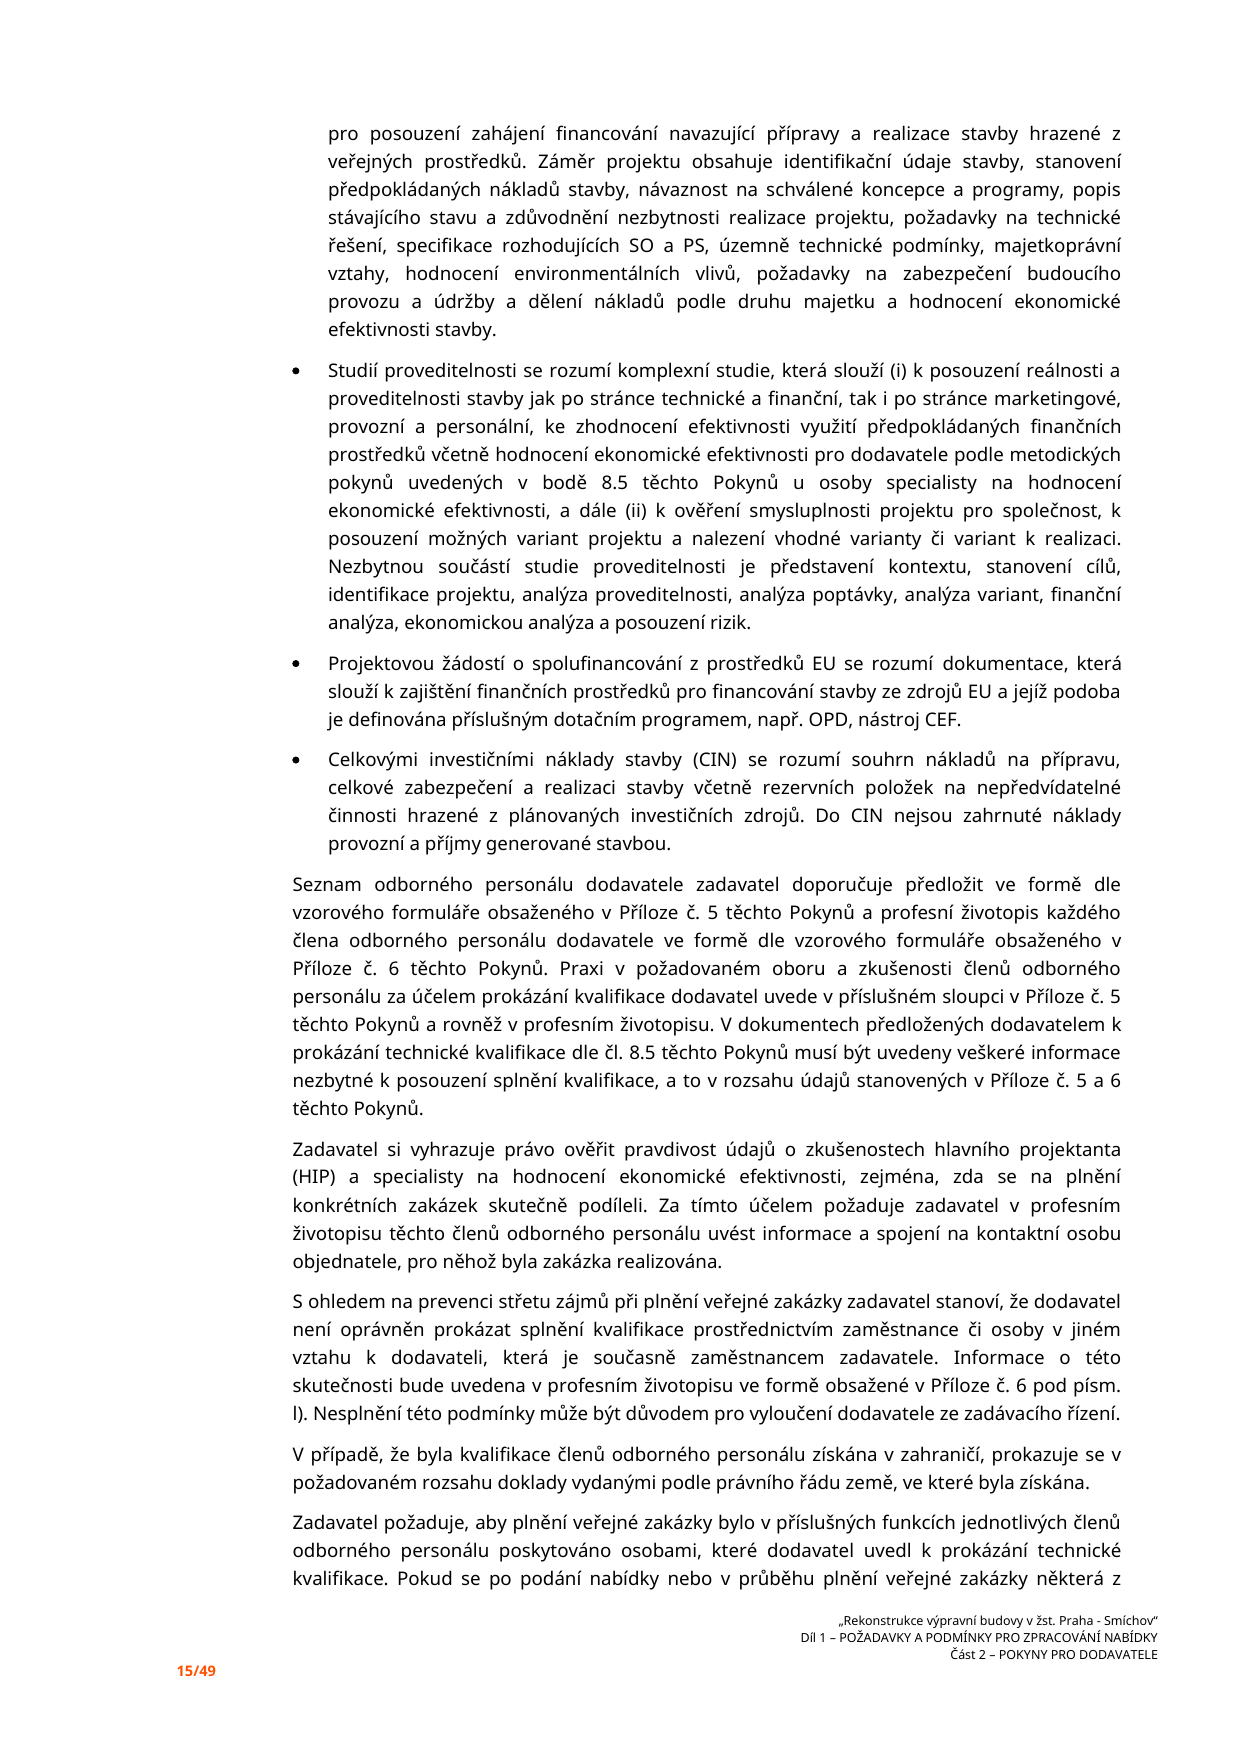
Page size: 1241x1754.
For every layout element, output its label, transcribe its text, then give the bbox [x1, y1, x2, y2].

text V případě, že byla kvalifikace členů odborného personálu získána v zahraničí, prokazuje se v požadovaném rozsahu doklady vydanými podle právního řádu země, ve které byla získána. [292, 1441, 1122, 1494]
text Celkovými investičními náklady stavby (CIN) se rozumí souhrn nákladů na přípravu, celkové zabezpečení a realizaci stavby včetně rezervních položek na nepředvídatelné činnosti hrazené z plánovaných investičních zdrojů. Do CIN nejsou zahrnuté náklady provozní a příjmy generované stavbou. [292, 747, 1122, 856]
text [292, 121, 1122, 342]
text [292, 1509, 1122, 1591]
text Seznam odborného personálu dodavatele zadavatel doporučuje předložit ve formě dle vzorového formuláře obsaženého v Příloze č. 5 těchto Pokynů a profesní životopis každého člena odborného personálu dodavatele ve formě dle vzorového formuláře obsaženého v Příloze č. 6 těchto Pokynů. Praxi v požadovaném oboru a zkušenosti členů odborného personálu za účelem prokázání kvalifikace dodavatel uvede v příslušném sloupci v Příloze č. 5 těchto Pokynů a rovněž v profesním životopisu. V dokumentech předložených dodavatelem k prokázání technické kvalifikace dle čl. 8.5 těchto Pokynů musí být uvedeny veškeré informace nezbytné k posouzení splnění kvalifikace, a to v rozsahu údajů stanovených v Příloze č. 5 a 6 těchto Pokynů. [292, 871, 1122, 1121]
text Zadavatel si vyhrazuje právo ověřit pravdivost údajů o zkušenostech hlavního projektanta (HIP) a specialisty na hodnocení ekonomické efektivnosti, zejména, zda se na plnění konkrétních zakázek skutečně podíleli. Za tímto účelem požaduje zadavatel v profesním životopisu těchto členů odborného personálu uvést informace a spojení na kontaktní osobu objednatele, pro něhož byla zakázka realizována. [292, 1136, 1122, 1273]
text S ohledem na prevenci střetu zájmů při plnění veřejné zakázky zadavatel stanoví, že dodavatel není oprávněn prokázat splnění kvalifikace prostřednictvím zaměstnance či osoby v jiném vztahu k dodavateli, která je současně zaměstnancem zadavatele. Informace o této skutečnosti bude uvedena v profesním životopisu ve formě obsažené v Příloze č. 6 pod písm. l). Nesplnění této podmínky může být důvodem pro vyloučení dodavatele ze zadávacího řízení. [292, 1288, 1122, 1426]
text Projektovou žádostí o spolufinancování z prostředků EU se rozumí dokumentace, která slouží k zajištění finančních prostředků pro financování stavby ze zdrojů EU a jejíž podoba je definována příslušným dotačním programem, např. OPD, nástroj CEF. [292, 650, 1122, 732]
text Studií proveditelnosti se rozumí komplexní studie, která slouží (i) k posouzení reálnosti a proveditelnosti stavby jak po stránce technické a finanční, tak i po stránce marketingové, provozní a personální, ke zhodnocení efektivnosti využití předpokládaných finančních prostředků včetně hodnocení ekonomické efektivnosti pro dodavatele podle metodických pokynů uvedených v bodě 8.5 těchto Pokynů u osoby specialisty na hodnocení ekonomické efektivnosti, a dále (ii) k ověření smysluplnosti projektu pro společnost, k posouzení možných variant projektu a nalezení vhodné varianty či variant k realizaci. Nezbytnou součástí studie proveditelnosti je představení kontextu, stanovení cílů, identifikace projektu, analýza proveditelnosti, analýza poptávky, analýza variant, finanční analýza, ekonomickou analýza a posouzení rizik. [292, 357, 1122, 635]
